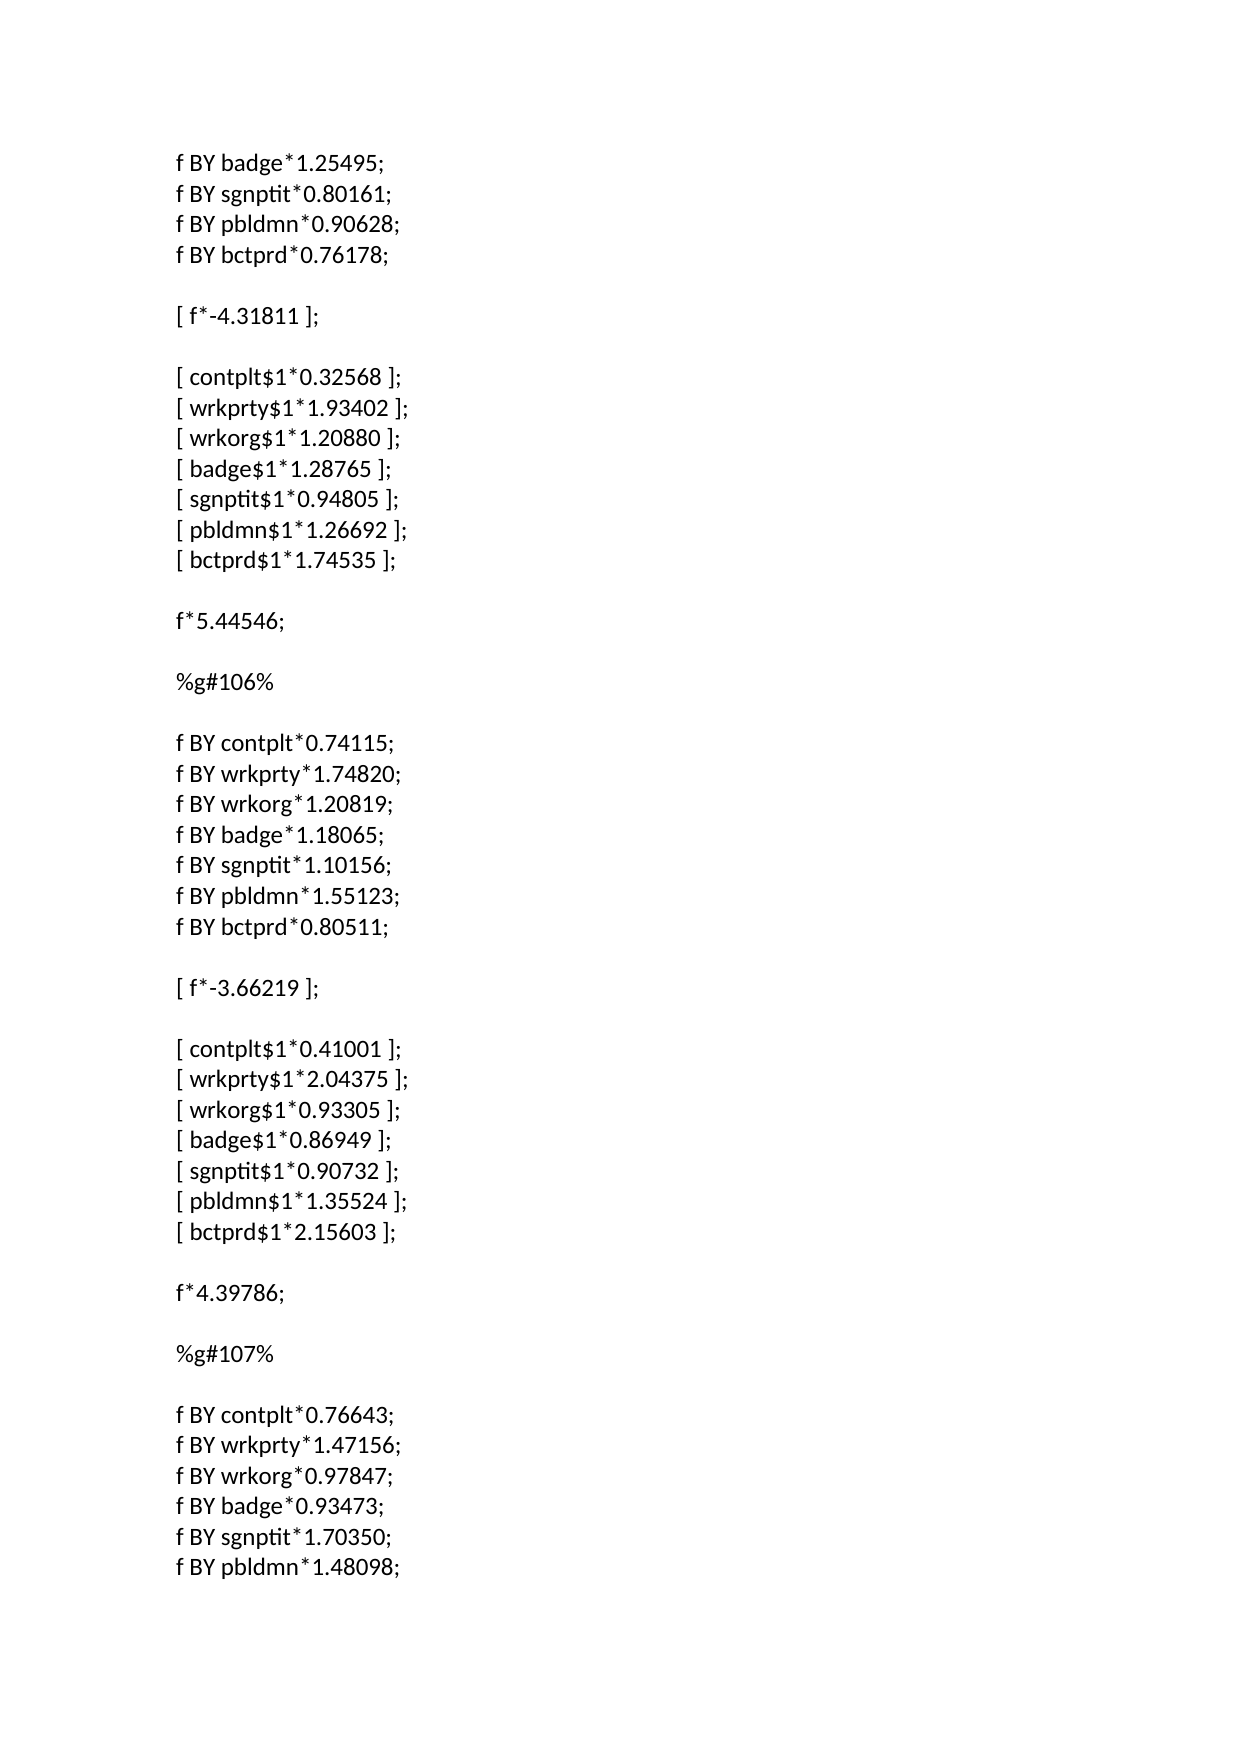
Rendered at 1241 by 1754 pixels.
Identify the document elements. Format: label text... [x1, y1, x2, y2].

text %g#106% [148, 666, 1093, 697]
text [ badge$1*1.28765 ]; [148, 453, 1093, 483]
text [ f*-3.66219 ]; [148, 972, 1093, 1002]
text f BY badge*0.93473; [148, 1491, 1093, 1521]
text [ bctprd$1*1.74535 ]; [148, 544, 1093, 575]
text f BY wrkprty*1.74820; [148, 758, 1093, 788]
text [ wrkorg$1*1.20880 ]; [148, 422, 1093, 453]
text [ contplt$1*0.41001 ]; [148, 1033, 1093, 1063]
text f BY wrkorg*1.20819; [148, 788, 1093, 819]
text f BY bctprd*0.80511; [148, 911, 1093, 941]
text [ sgnptit$1*0.90732 ]; [148, 1155, 1093, 1185]
text f*4.39786; [148, 1277, 1093, 1307]
text f BY badge*1.25495; [148, 148, 1093, 178]
text f BY wrkprty*1.47156; [148, 1429, 1093, 1460]
text f BY sgnptit*1.70350; [148, 1521, 1093, 1552]
text f BY contplt*0.74115; [148, 727, 1093, 758]
text [ f*-4.31811 ]; [148, 300, 1093, 331]
text f BY sgnptit*1.10156; [148, 849, 1093, 880]
text [ wrkprty$1*2.04375 ]; [148, 1063, 1093, 1094]
text [ wrkprty$1*1.93402 ]; [148, 392, 1093, 422]
text [ pbldmn$1*1.26692 ]; [148, 514, 1093, 544]
text f BY contplt*0.76643; [148, 1399, 1093, 1429]
text f BY wrkorg*0.97847; [148, 1460, 1093, 1491]
text f*5.44546; [148, 605, 1093, 636]
text %g#107% [148, 1338, 1093, 1368]
text [ sgnptit$1*0.94805 ]; [148, 483, 1093, 514]
text f BY pbldmn*0.90628; [148, 209, 1093, 239]
text [ contplt$1*0.32568 ]; [148, 361, 1093, 392]
text f BY pbldmn*1.55123; [148, 880, 1093, 911]
text [ badge$1*0.86949 ]; [148, 1124, 1093, 1155]
text [ wrkorg$1*0.93305 ]; [148, 1094, 1093, 1124]
text [ pbldmn$1*1.35524 ]; [148, 1185, 1093, 1216]
text f BY sgnptit*0.80161; [148, 178, 1093, 209]
text f BY pbldmn*1.48098; [148, 1552, 1093, 1582]
text f BY bctprd*0.76178; [148, 239, 1093, 270]
text f BY badge*1.18065; [148, 819, 1093, 849]
text [ bctprd$1*2.15603 ]; [148, 1216, 1093, 1246]
